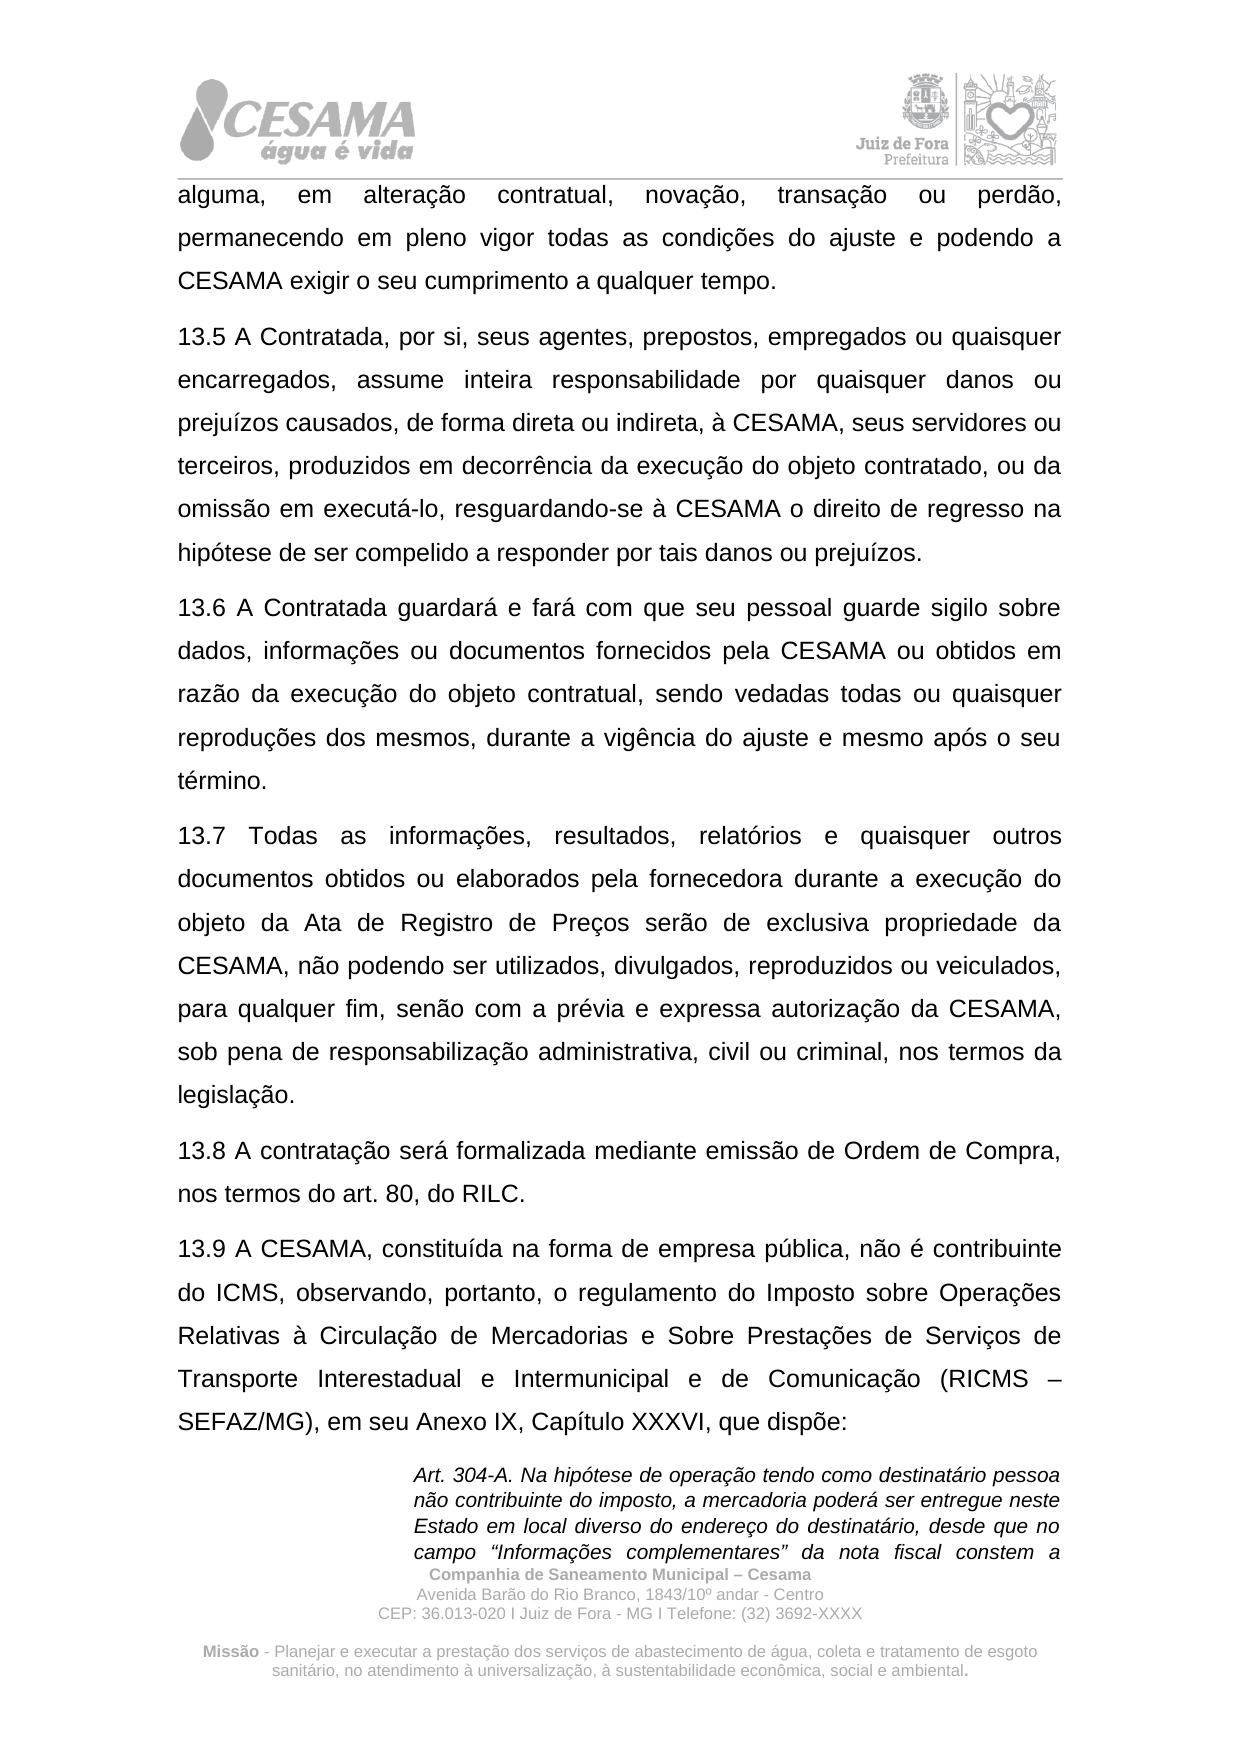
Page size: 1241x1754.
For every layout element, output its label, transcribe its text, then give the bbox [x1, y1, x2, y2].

picture [177, 73, 1064, 180]
text 13.8 A contratação será formalizada mediante emissão de Ordem de Compra, nos termos do art. 80, do RILC. [177, 1136, 1063, 1207]
text 13.7 Todas as informações, resultados, relatórios e quaisquer outros documentos obtidos ou elaborados pela fornecedora durante a execução do objeto da Ata de Registro de Preços serão de exclusiva propriedade da CESAMA, não podendo ser utilizados, divulgados, reproduzidos ou veiculados, para qualquer fim, senão com a prévia e expressa autorização da CESAMA, sob pena de responsabilização administrativa, civil ou criminal, nos termos da legislação. [177, 821, 1063, 1109]
text 13.9 A CESAMA, constituída na forma de empresa pública, não é contribuinte do ICMS, observando, portanto, o regulamento do Imposto sobre Operações Relativas à Circulação de Mercadorias e Sobre Prestações de Serviços de Transporte Interestadual e Intermunicipal e de Comunicação (RICMS – SEFAZ/MG), em seu Anexo IX, Capítulo XXXVI, que dispõe: [177, 1234, 1063, 1436]
text 13.5 A Contratada, por si, seus agentes, prepostos, empregados ou quaisquer encarregados, assume inteira responsabilidade por quaisquer danos ou prejuízos causados, de forma direta ou indireta, à CESAMA, seus servidores ou terceiros, produzidos em decorrência da execução do objeto contratado, ou da omissão em executá-lo, resguardando-se à CESAMA o direito de regresso na hipótese de ser compelido a responder por tais danos ou prejuízos. [177, 322, 1063, 566]
text 13.6 A Contratada guardará e fará com que seu pessoal guarde sigilo sobre dados, informações ou documentos fornecidos pela CESAMA ou obtidos em razão da execução do objeto contratual, sendo vedadas todas ou quaisquer reproduções dos mesmos, durante a vigência do ajuste e mesmo após o seu término. [177, 593, 1063, 794]
